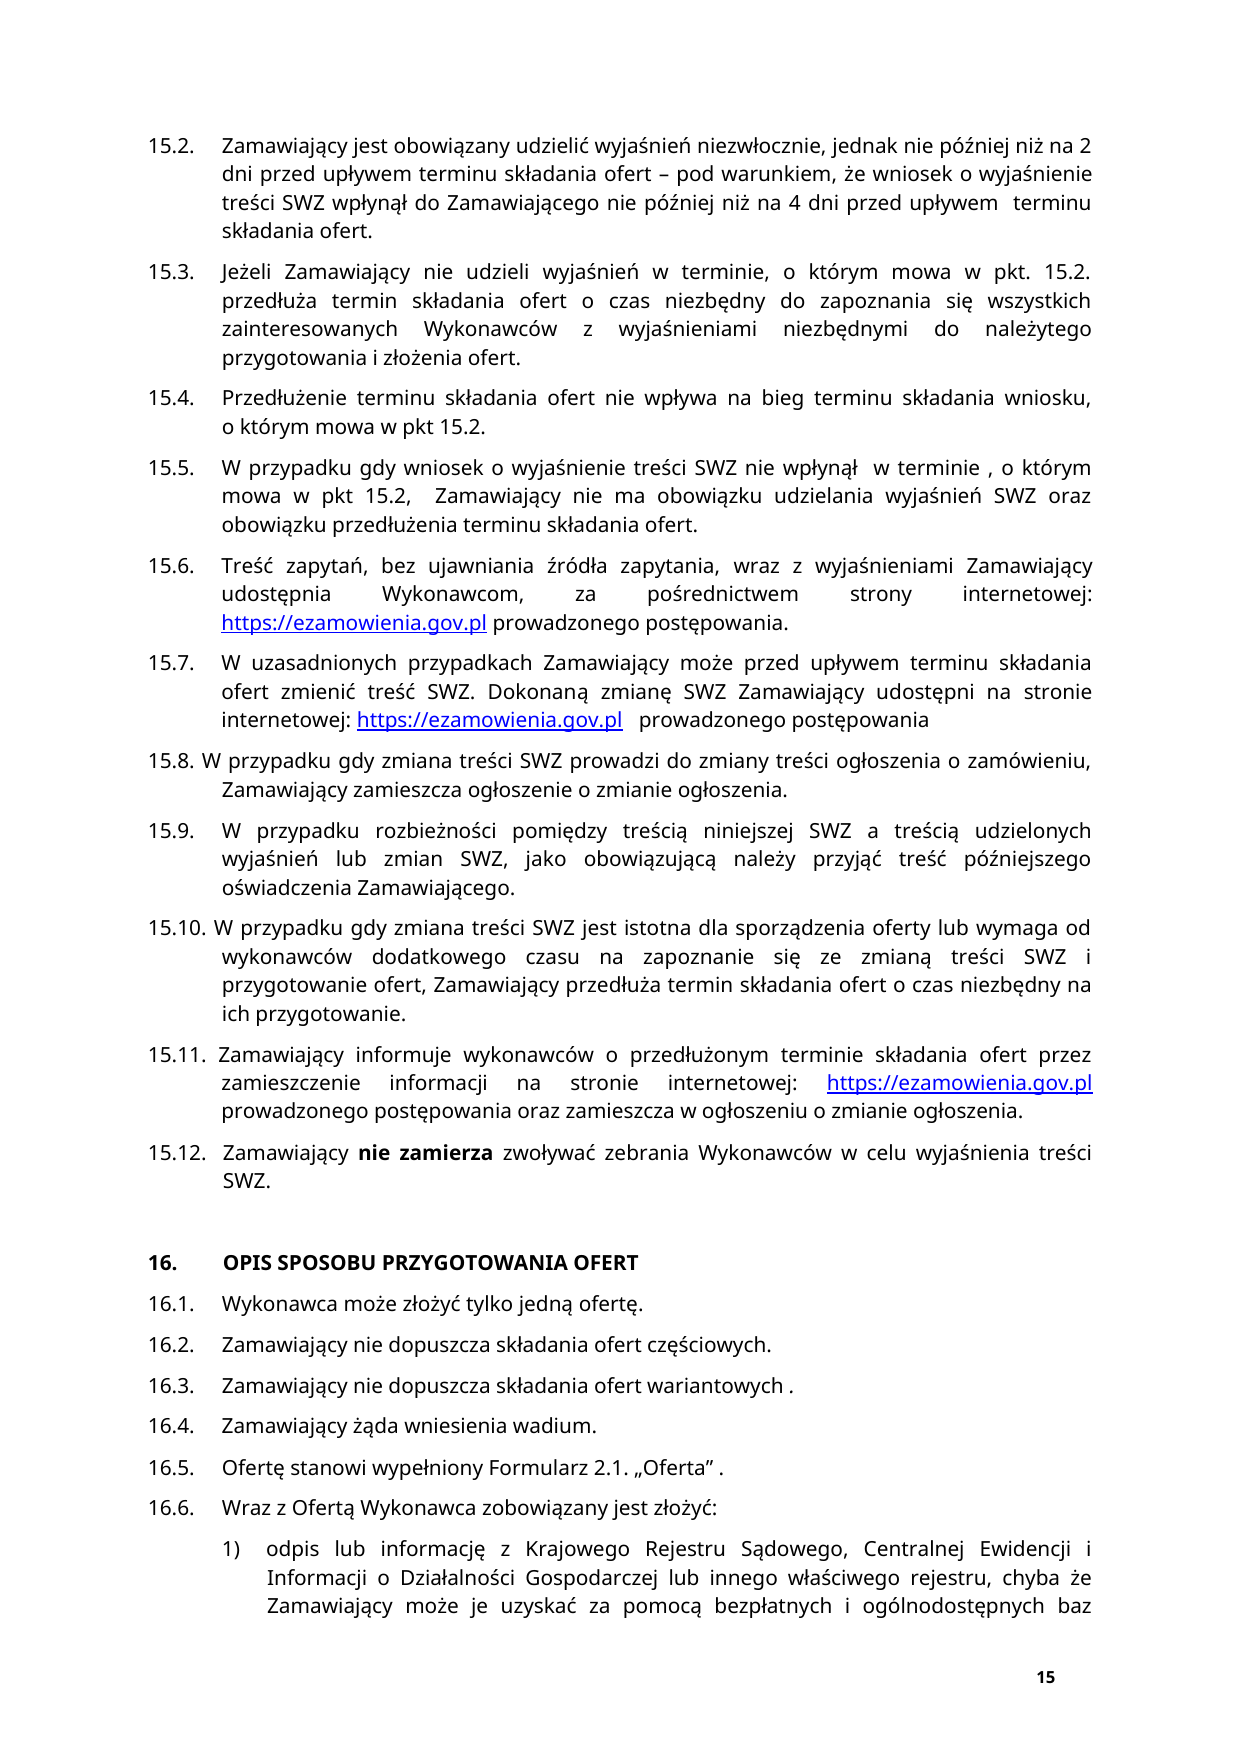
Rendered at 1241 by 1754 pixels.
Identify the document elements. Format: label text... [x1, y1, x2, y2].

text 15.9. W przypadku rozbieżności pomiędzy treścią niniejszej SWZ a treścią udzielonych wyjaśnień lub zmian SWZ, jako obowiązującą należy przyjąć treść późniejszego oświadczenia Zamawiającego. [148, 816, 1092, 901]
text 16. OPIS SPOSOBU PRZYGOTOWANIA OFERT [148, 1248, 1092, 1276]
text 15.2. Zamawiający jest obowiązany udzielić wyjaśnień niezwłocznie, jednak nie później niż na 2 dni przed upływem terminu składania ofert – pod warunkiem, że wniosek o wyjaśnienie treści SWZ wpłynął do Zamawiającego nie później niż na 4 dni przed upływem terminu składania ofert. [148, 131, 1092, 245]
text 15.6. Treść zapytań, bez ujawniania źródła zapytania, wraz z wyjaśnieniami Zamawiający udostępnia Wykonawcom, za pośrednictwem strony internetowej: https://ezamowienia.gov.pl prowadzonego postępowania. [148, 551, 1092, 636]
text 15.5. W przypadku gdy wniosek o wyjaśnienie treści SWZ nie wpłynął w terminie , o którym mowa w pkt 15.2, Zamawiający nie ma obowiązku udzielania wyjaśnień SWZ oraz obowiązku przedłużenia terminu składania ofert. [148, 453, 1092, 538]
text 15.8. W przypadku gdy zmiana treści SWZ prowadzi do zmiany treści ogłoszenia o zamówieniu, Zamawiający zamieszcza ogłoszenie o zmianie ogłoszenia. [148, 746, 1092, 803]
text 15.7. W uzasadnionych przypadkach Zamawiający może przed upływem terminu składania ofert zmienić treść SWZ. Dokonaną zmianę SWZ Zamawiający udostępni na stronie internetowej: https://ezamowienia.gov.pl prowadzonego postępowania [148, 648, 1092, 734]
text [222, 1534, 1092, 1620]
text 15.4. Przedłużenie terminu składania ofert nie wpływa na bieg terminu składania wniosku, o którym mowa w pkt 15.2. [148, 383, 1092, 440]
text 16.4. Zamawiający żąda wniesienia wadium. [148, 1412, 1092, 1440]
text 16.5. Ofertę stanowi wypełniony Formularz 2.1. „Oferta” . [148, 1453, 1092, 1481]
list Zamawiający nie zamierza zwoływać zebrania Wykonawców w celu wyjaśnienia treści SWZ. [148, 1138, 1092, 1194]
text 15.11. Zamawiający informuje wykonawców o przedłużonym terminie składania ofert przez zamieszczenie informacji na stronie internetowej: https://ezamowienia.gov.pl prowadzonego postępowania oraz zamieszcza w ogłoszeniu o zmianie ogłoszenia. [148, 1040, 1092, 1125]
text 16.2. Zamawiający nie dopuszcza składania ofert częściowych. [148, 1330, 1092, 1358]
text 16.1. Wykonawca może złożyć tylko jedną ofertę. [148, 1289, 1092, 1317]
text 16.3. Zamawiający nie dopuszcza składania ofert wariantowych . [148, 1371, 1092, 1399]
text 16.6. Wraz z Ofertą Wykonawca zobowiązany jest złożyć: [148, 1493, 1092, 1522]
text 15.3. Jeżeli Zamawiający nie udzieli wyjaśnień w terminie, o którym mowa w pkt. 15.2. przedłuża termin składania ofert o czas niezbędny do zapoznania się wszystkich zainteresowanych Wykonawców z wyjaśnieniami niezbędnymi do należytego przygotowania i złożenia ofert. [148, 257, 1092, 371]
text 15.10. W przypadku gdy zmiana treści SWZ jest istotna dla sporządzenia oferty lub wymaga od wykonawców dodatkowego czasu na zapoznanie się ze zmianą treści SWZ i przygotowanie ofert, Zamawiający przedłuża termin składania ofert o czas niezbędny na ich przygotowanie. [148, 913, 1092, 1027]
